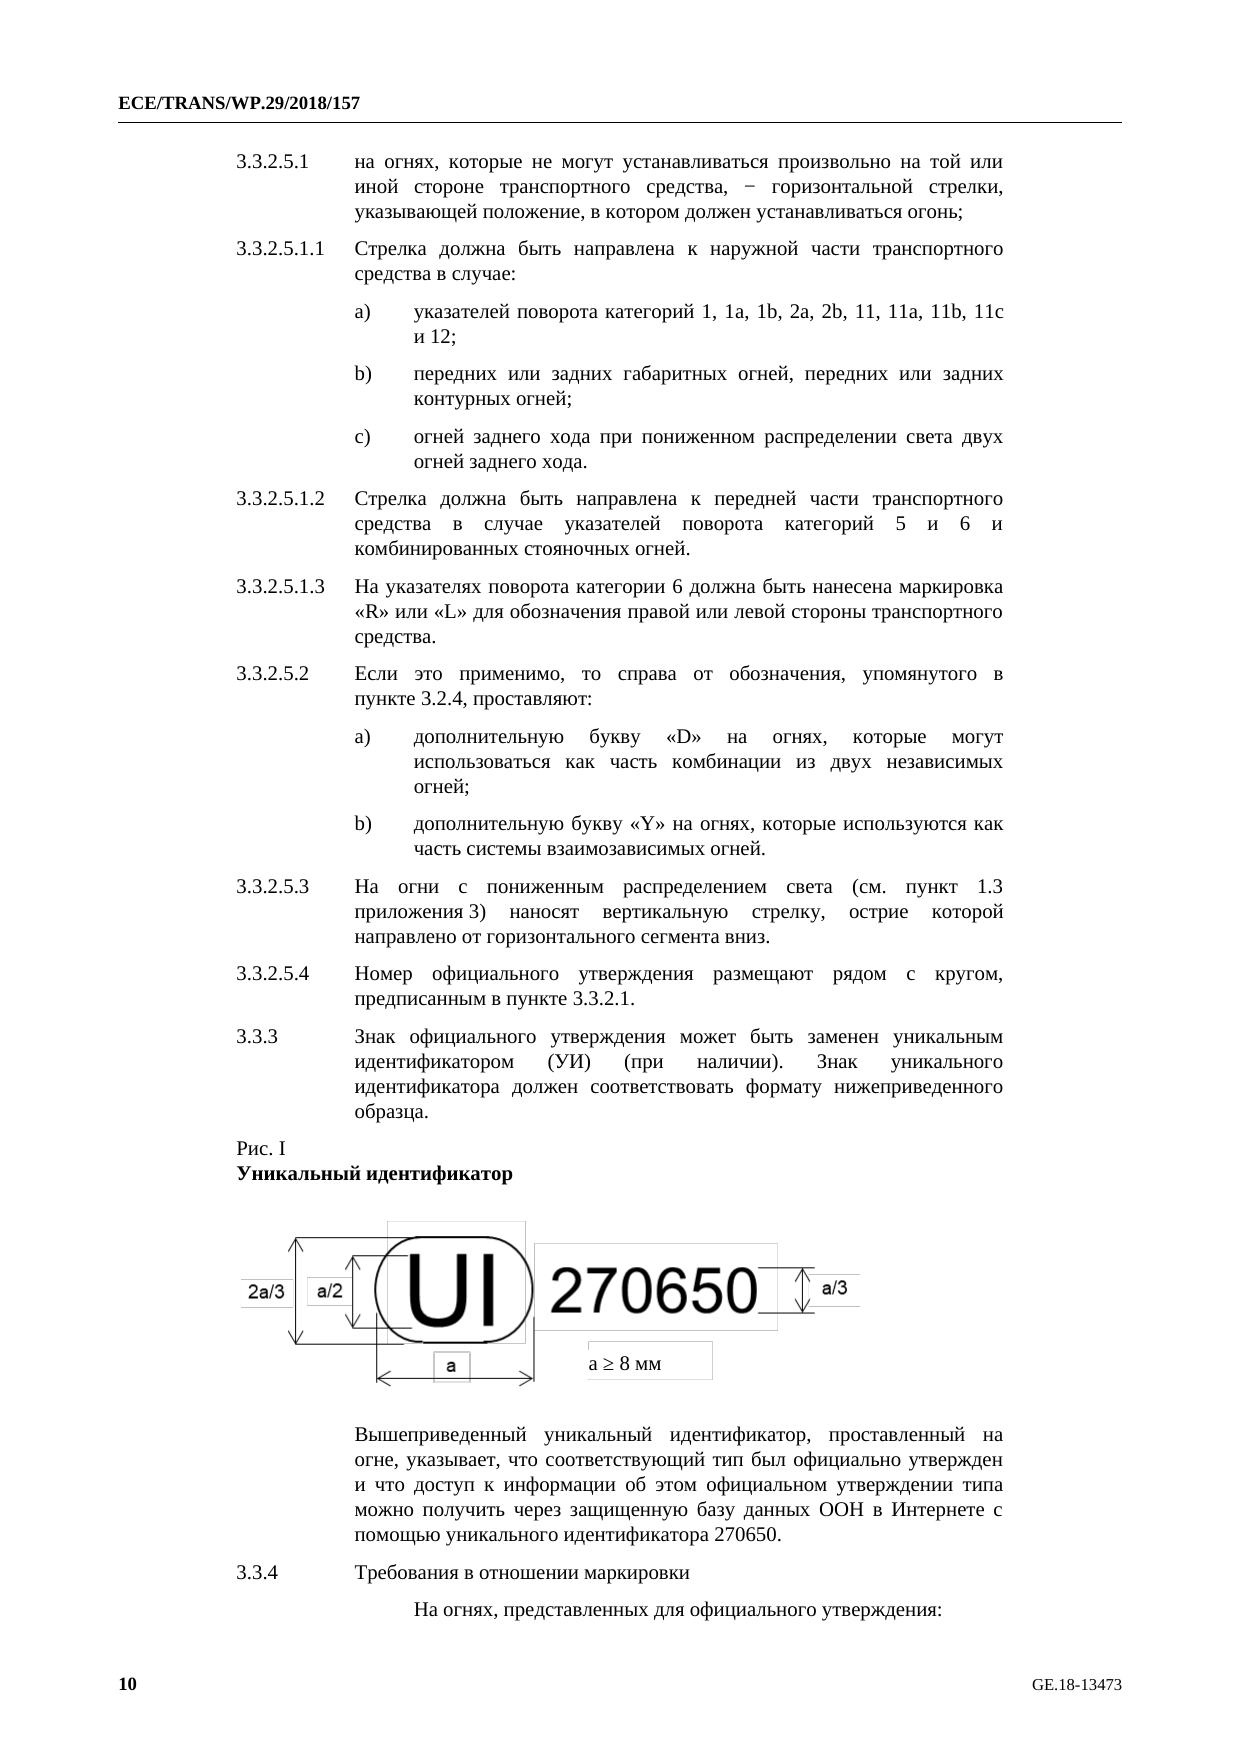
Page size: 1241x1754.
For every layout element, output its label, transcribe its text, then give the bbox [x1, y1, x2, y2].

text a) дополнительную букву «D» на огнях, которые могут использоваться как часть комбинации из двух независимых огней; [354, 723, 1004, 798]
text 3.3.3 Знак официального утверждения может быть заменен уникальным идентификатором (УИ) (при наличии). Знак уникального идентификатора должен соответствовать формату нижеприведенного образца. [236, 1023, 1004, 1123]
text Рис. I Уникальный идентификатор [236, 1135, 1004, 1185]
text 3.3.2.5.1.1 Стрелка должна быть направлена к наружной части транспортного средства в случае: [236, 235, 1004, 285]
text b) дополнительную букву «Y» на огнях, которые используются как часть системы взаимозависимых огней. [354, 810, 1004, 860]
text c) огней заднего хода при пониженном распределении света двух огней заднего хода. [354, 423, 1004, 473]
text 3.3.2.5.1.2 Стрелка должна быть направлена к передней части транспортного средства в случае указателей поворота категорий 5 и 6 и комбинированных стояночных огней. [236, 485, 1004, 560]
text Вышеприведенный уникальный идентификатор, проставленный на огне, указывает, что соответствующий тип был официально утвержден и что доступ к информации об этом официальном утверждении типа можно получить через защищенную базу данных ООН в Интернете с помощью уникального идентификатора 270650. [354, 1421, 1004, 1546]
text a) указателей поворота категорий 1, 1a, 1b, 2a, 2b, 11, 11a, 11b, 11c и 12; [354, 298, 1004, 348]
text 3.3.2.5.2 Если это применимо, то справа от обозначения, упомянутого в пункте 3.2.4, проставляют: [236, 660, 1004, 710]
text b) передних или задних габаритных огней, передних или задних контурных огней; [354, 360, 1004, 410]
text 3.3.2.5.3 На огни с пониженным распределением света (см. пункт 1.3 приложения 3) наносят вертикальную стрелку, острие которой направлено от горизонтального сегмента вниз. [236, 873, 1004, 948]
text 3.3.2.5.4 Номер официального утверждения размещают рядом с кругом, предписанным в пункте 3.3.2.1. [236, 960, 1004, 1010]
picture [236, 1197, 861, 1409]
text 3.3.2.5.1 на огнях, которые не могут устанавливаться произвольно на той или иной стороне транспортного средства, − горизонтальной стрелки, указывающей положение, в котором должен устанавливаться огонь; [236, 148, 1004, 223]
text 3.3.2.5.1.3 На указателях поворота категории 6 должна быть нанесена маркировка «R» или «L» для обозначения правой или левой стороны транспортного средства. [236, 573, 1004, 648]
text 3.3.4 Требования в отношении маркировки [236, 1559, 1004, 1584]
text На огнях, представленных для официального утверждения: [354, 1596, 1004, 1621]
